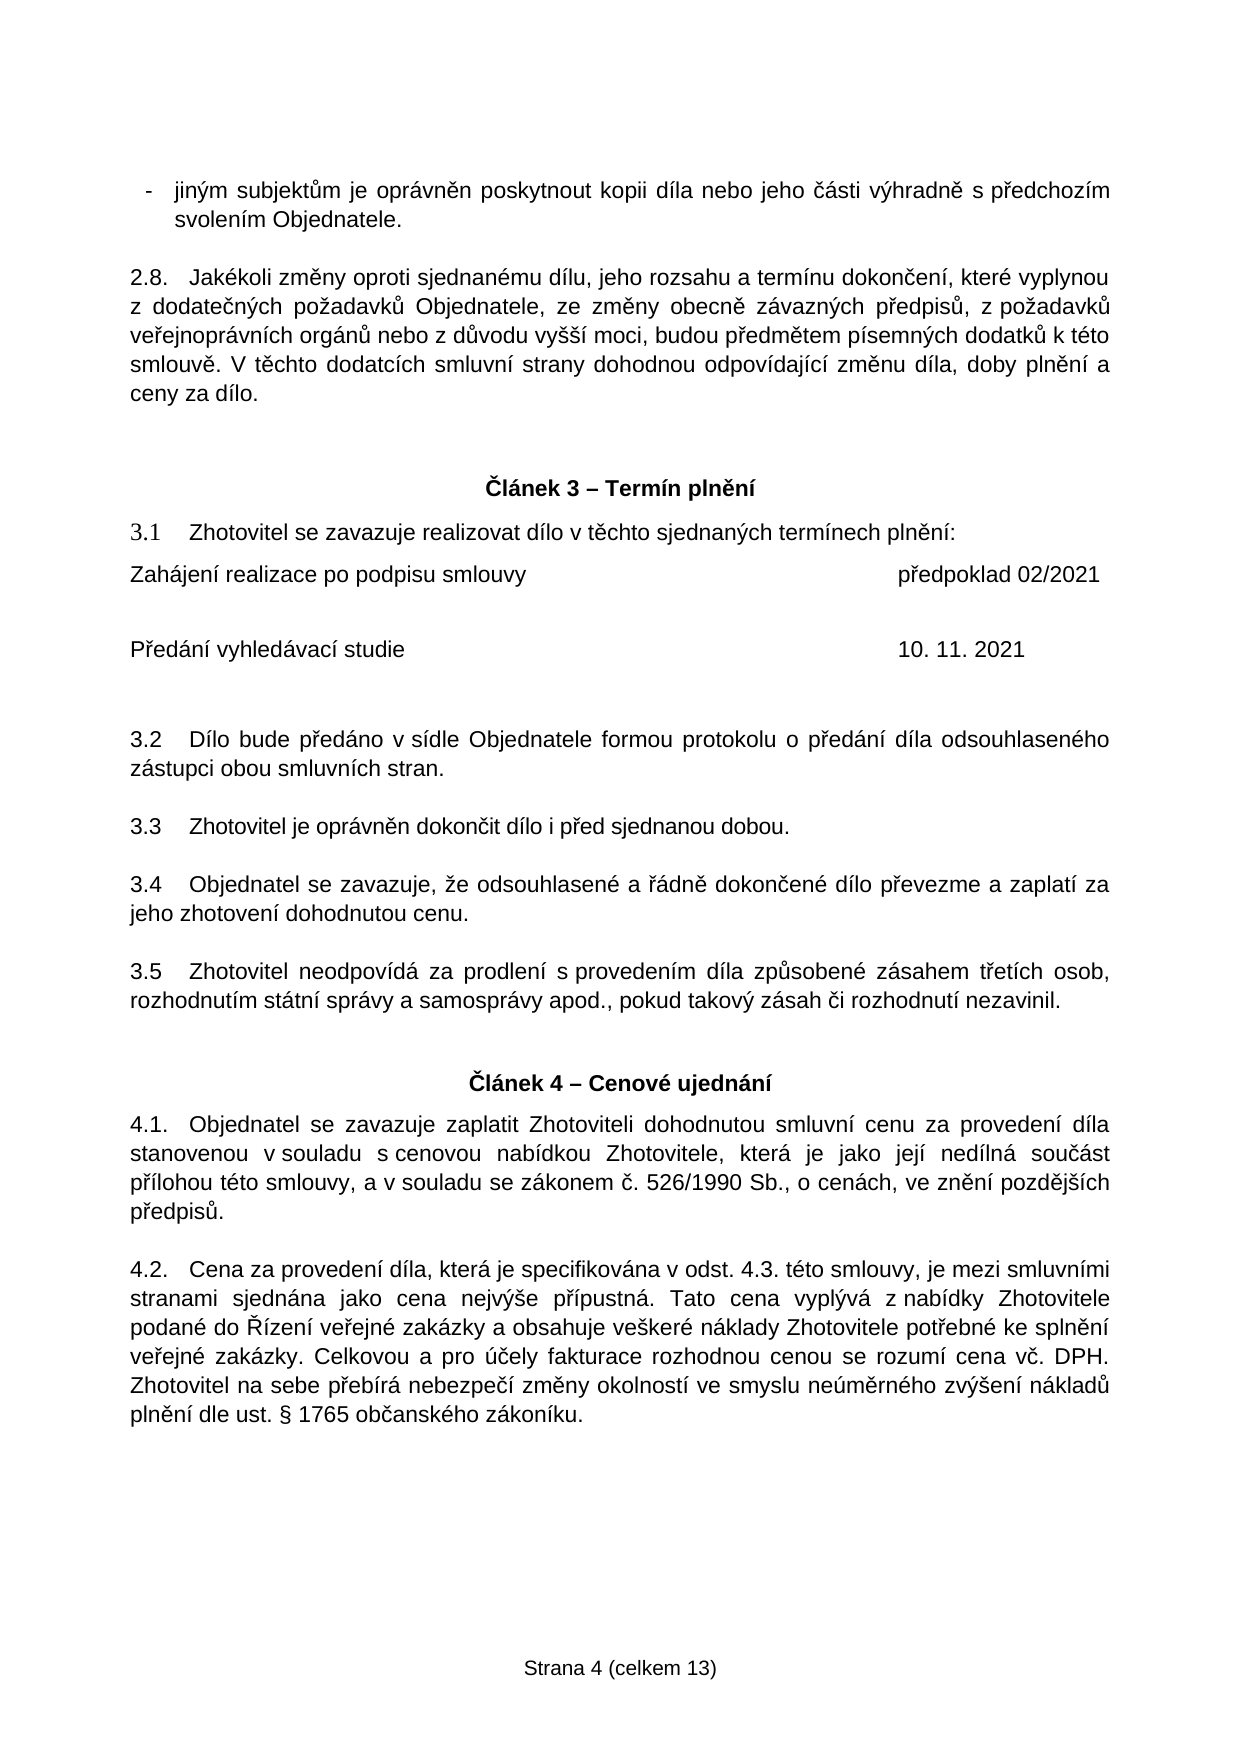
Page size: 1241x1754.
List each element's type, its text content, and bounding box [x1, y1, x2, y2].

list Zhotovitel neodpovídá za prodlení s provedením díla způsobené zásahem třetích osob, rozhodnutím státní správy a samosprávy apod., pokud takový zásah či rozhodnutí nezavinil. [130, 958, 1110, 1013]
text Zahájení realizace po podpisu smlouvy předpoklad 02/2021 [130, 561, 1110, 587]
text Předání vyhledávací studie 10. 11. 2021 [130, 636, 1110, 663]
list Cena za provedení díla, která je specifikována v odst. 4.3. této smlouvy, je mezi smluvními stranami sjednána jako cena nejvýše přípustná. Tato cena vyplývá z nabídky Zhotovitele podané do Řízení veřejné zakázky a obsahuje veškeré náklady Zhotovitele potřebné ke splnění veřejné zakázky. Celkovou a pro účely fakturace rozhodnou cenou se rozumí cena vč. DPH. Zhotovitel na sebe přebírá nebezpečí změny okolností ve smyslu neúměrného zvýšení nákladů plnění dle ust. § 1765 občanského zákoníku. [130, 1256, 1110, 1427]
list Jakékoli změny oproti sjednanému dílu, jeho rozsahu a termínu dokončení, které vyplynou z dodatečných požadavků Objednatele, ze změny obecně závazných předpisů, z požadavků veřejnoprávních orgánů nebo z důvodu vyšší moci, budou předmětem písemných dodatků k této smlouvě. V těchto dodatcích smluvní strany dohodnou odpovídající změnu díla, doby plnění a ceny za dílo. [130, 264, 1110, 406]
list Objednatel se zavazuje, že odsouhlasené a řádně dokončené dílo převezme a zaplatí za jeho zhotovení dohodnutou cenu. [130, 871, 1110, 926]
list Zhotovitel se zavazuje realizovat dílo v těchto sjednaných termínech plnění: [130, 517, 1110, 546]
text Článek 3 – Termín plnění [130, 475, 1110, 502]
list jiným subjektům je oprávněn poskytnout kopii díla nebo jeho části výhradně s předchozím svolením Objednatele. [145, 177, 1110, 232]
text Článek 4 – Cenové ujednání [130, 1069, 1110, 1096]
list Zhotovitel je oprávněn dokončit dílo i před sjednanou dobou. [130, 813, 1110, 839]
list Objednatel se zavazuje zaplatit Zhotoviteli dohodnutou smluvní cenu za provedení díla stanovenou v souladu s cenovou nabídkou Zhotovitele, která je jako její nedílná součást přílohou této smlouvy, a v souladu se zákonem č. 526/1990 Sb., o cenách, ve znění pozdějších předpisů. [130, 1111, 1110, 1224]
list Dílo bude předáno v sídle Objednatele formou protokolu o předání díla odsouhlaseného zástupci obou smluvních stran. [130, 726, 1110, 781]
